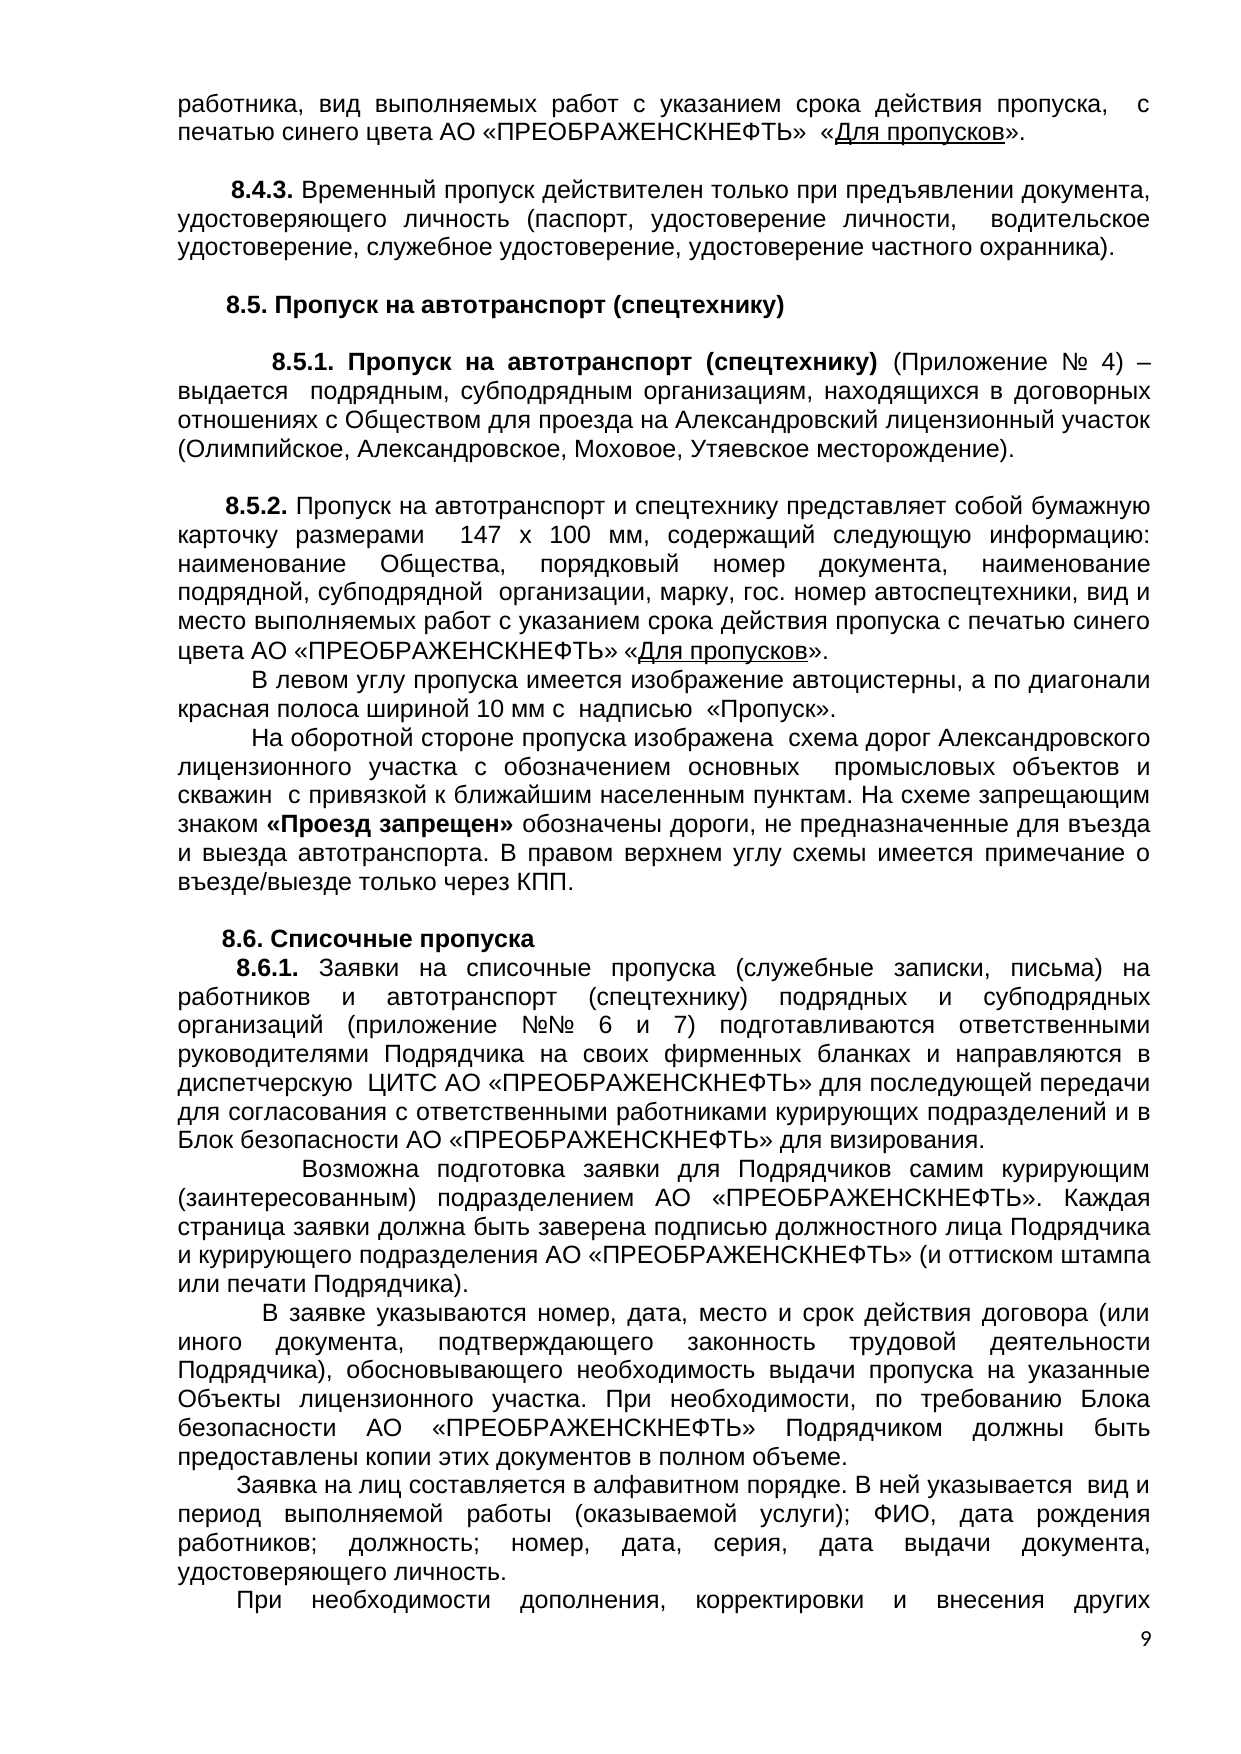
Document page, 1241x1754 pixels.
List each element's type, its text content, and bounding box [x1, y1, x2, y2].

text 8.5.2. Пропуск на автотранспорт и спецтехнику представляет собой бумажную карточку размерами 147 х 100 мм, содержащий следующую информацию: наименование Общества, порядковый номер документа, наименование подрядной, субподрядной организации, марку, гос. номер автоспецтехники, вид и место выполняемых работ с указанием срока действия пропуска с печатью синего цвета АО «ПРЕОБРАЖЕНСКНЕФТЬ» «Для пропусков». [177, 491, 1152, 665]
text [177, 89, 1152, 146]
text В заявке указываются номер, дата, место и срок действия договора (или иного документа, подтверждающего законность трудовой деятельности Подрядчика), обосновывающего необходимость выдачи пропуска на указанные Объекты лицензионного участка. При необходимости, по требованию Блока безопасности АО «ПРЕОБРАЖЕНСКНЕФТЬ» Подрядчиком должны быть предоставлены копии этих документов в полном объеме. [177, 1298, 1152, 1470]
text 8.5.1. Пропуск на автотранспорт (спецтехнику) (Приложение № 4) – выдается подрядным, субподрядным организациям, находящихся в договорных отношениях с Обществом для проезда на Александровский лицензионный участок (Олимпийское, Александровское, Моховое, Утяевское месторождение). [177, 347, 1152, 462]
text 8.4.3. Временный пропуск действителен только при предъявлении документа, удостоверяющего личность (паспорт, удостоверение личности, водительское удостоверение, служебное удостоверение, удостоверение частного охранника). [177, 175, 1152, 261]
text 8.6. Списочные пропуска [222, 924, 1152, 953]
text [177, 1585, 1152, 1614]
text Возможна подготовка заявки для Подрядчиков самим курирующим (заинтересованным) подразделением АО «ПРЕОБРАЖЕНСКНЕФТЬ». Каждая страница заявки должна быть заверена подписью должностного лица Подрядчика и курирующего подразделения АО «ПРЕОБРАЖЕНСКНЕФТЬ» (и оттиском штампа или печати Подрядчика). [177, 1154, 1152, 1298]
text 8.5. Пропуск на автотранспорт (спецтехнику) [177, 290, 1152, 319]
text В левом углу пропуска имеется изображение автоцистерны, а по диагонали красная полоса шириной 10 мм с надписью «Пропуск». [177, 665, 1152, 723]
text 8.6.1. Заявки на списочные пропуска (служебные записки, письма) на работников и автотранспорт (спецтехнику) подрядных и субподрядных организаций (приложение №№ 6 и 7) подготавливаются ответственными руководителями Подрядчика на своих фирменных бланках и направляются в диспетчерскую ЦИТС АО «ПРЕОБРАЖЕНСКНЕФТЬ» для последующей передачи для согласования с ответственными работниками курирующих подразделений и в Блок безопасности АО «ПРЕОБРАЖЕНСКНЕФТЬ» для визирования. [177, 953, 1152, 1154]
text Заявка на лиц составляется в алфавитном порядке. В ней указывается вид и период выполняемой работы (оказываемой услуги); ФИО, дата рождения работников; должность; номер, дата, серия, дата выдачи документа, удостоверяющего личность. [177, 1470, 1152, 1585]
text На оборотной стороне пропуска изображена схема дорог Александровского лицензионного участка с обозначением основных промысловых объектов и скважин с привязкой к ближайшим населенным пунктам. На схеме запрещающим знаком «Проезд запрещен» обозначены дороги, не предназначенные для въезда и выезда автотранспорта. В правом верхнем углу схемы имеется примечание о въезде/выезде только через КПП. [177, 723, 1152, 895]
